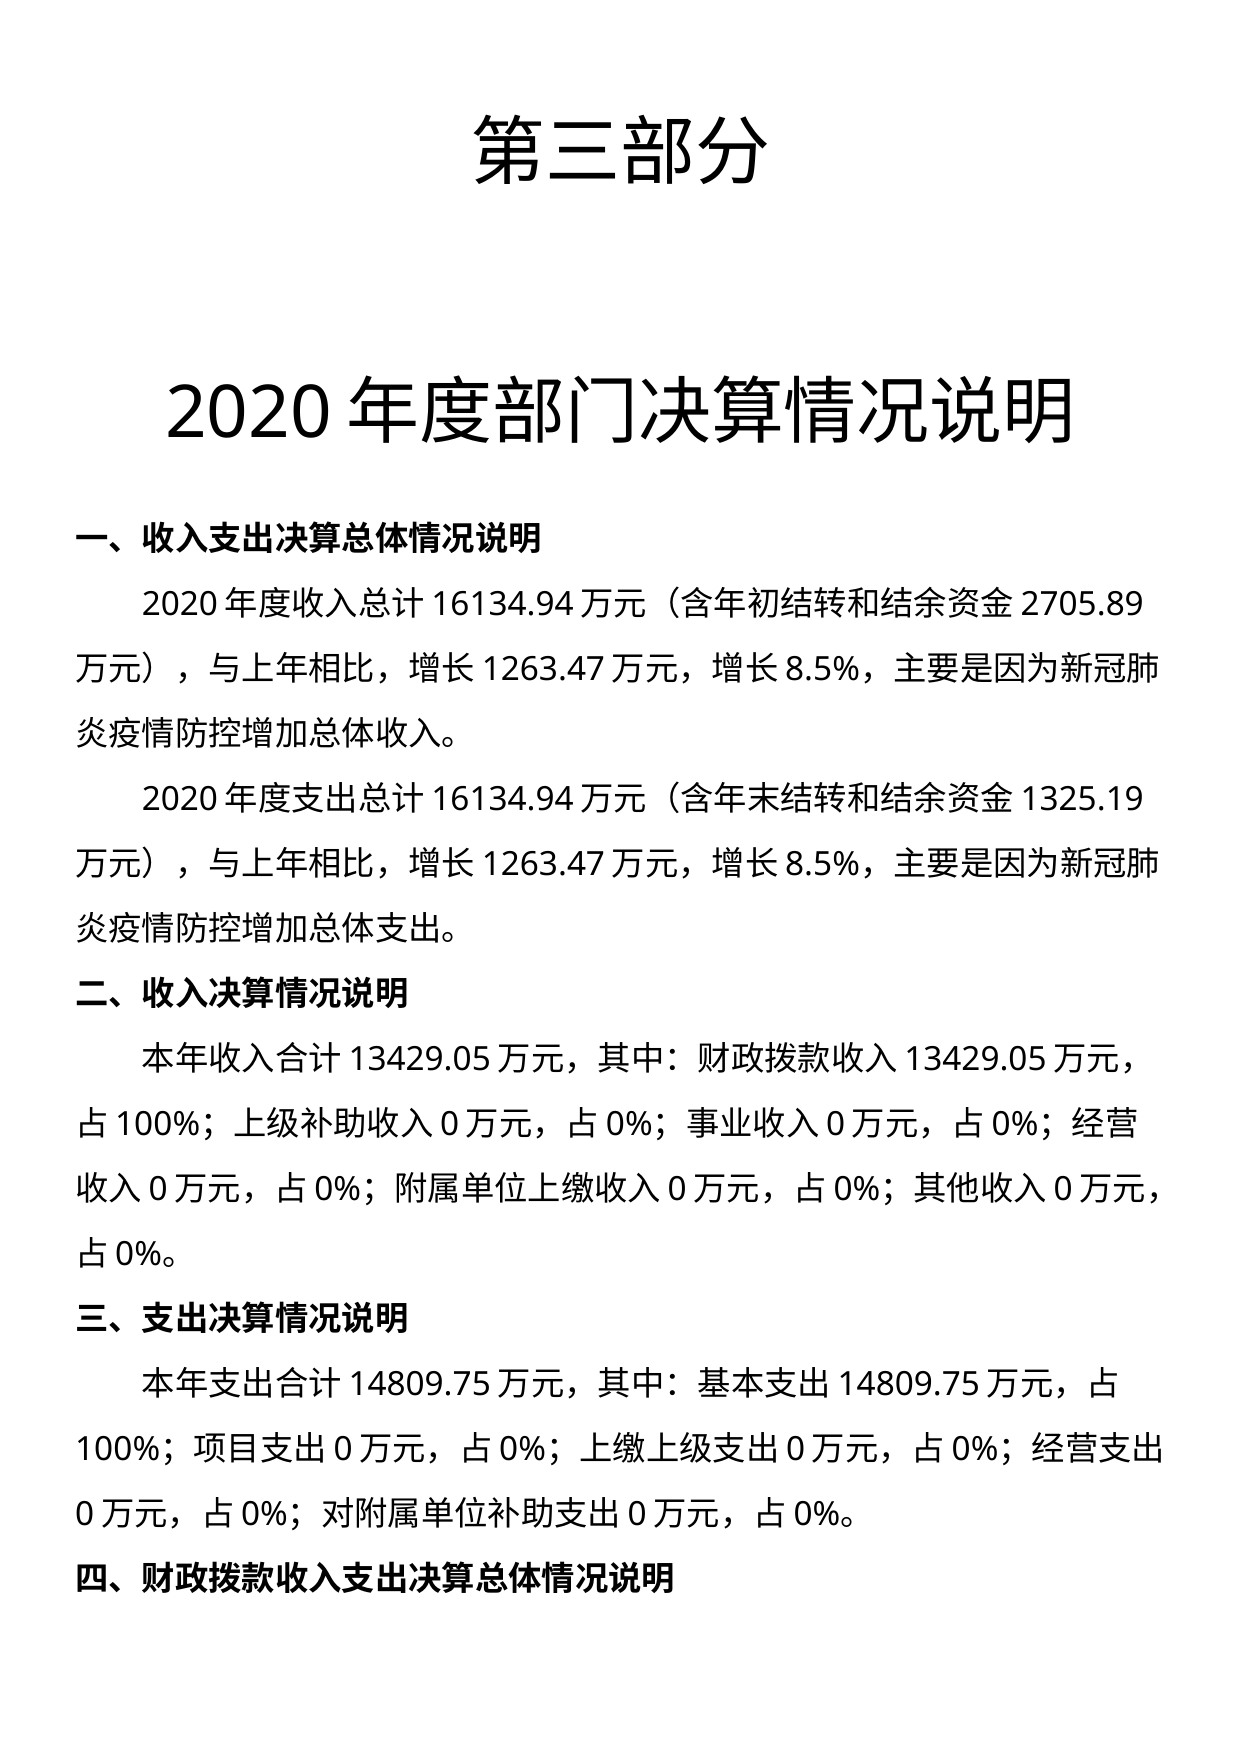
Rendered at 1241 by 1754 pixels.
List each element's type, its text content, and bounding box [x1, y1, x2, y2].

text 一、收入支出决算总体情况说明 [75, 503, 1165, 568]
text 2020年度收入总计16134.94万元（含年初结转和结余资金2705.89万元），与上年相比，增长1263.47万元，增长8.5%，主要是因为新冠肺炎疫情防控增加总体收入。 [75, 568, 1165, 763]
text 2020年度支出总计16134.94万元（含年末结转和结余资金1325.19万元），与上年相比，增长1263.47万元，增长8.5%，主要是因为新冠肺炎疫情防控增加总体支出。 [75, 763, 1165, 958]
text 2020年度部门决算情况说明 [75, 341, 1165, 471]
text 四、财政拨款收入支出决算总体情况说明 [75, 1543, 1165, 1608]
text 三、支出决算情况说明 [75, 1283, 1165, 1348]
text 二、收入决算情况说明 [75, 958, 1165, 1023]
text 本年支出合计14809.75万元，其中：基本支出14809.75万元，占100%；项目支出0万元，占0%；上缴上级支出0万元，占0%；经营支出0万元，占0%；对附属单位补助支出0万元，占0%。 [75, 1348, 1165, 1543]
text 本年收入合计13429.05万元，其中：财政拨款收入13429.05万元，占100%；上级补助收入0万元，占0%；事业收入0万元，占0%；经营收入0万元，占0%；附属单位上缴收入0万元，占0%；其他收入0万元，占0%。 [75, 1023, 1165, 1283]
text 第三部分 [75, 81, 1165, 211]
